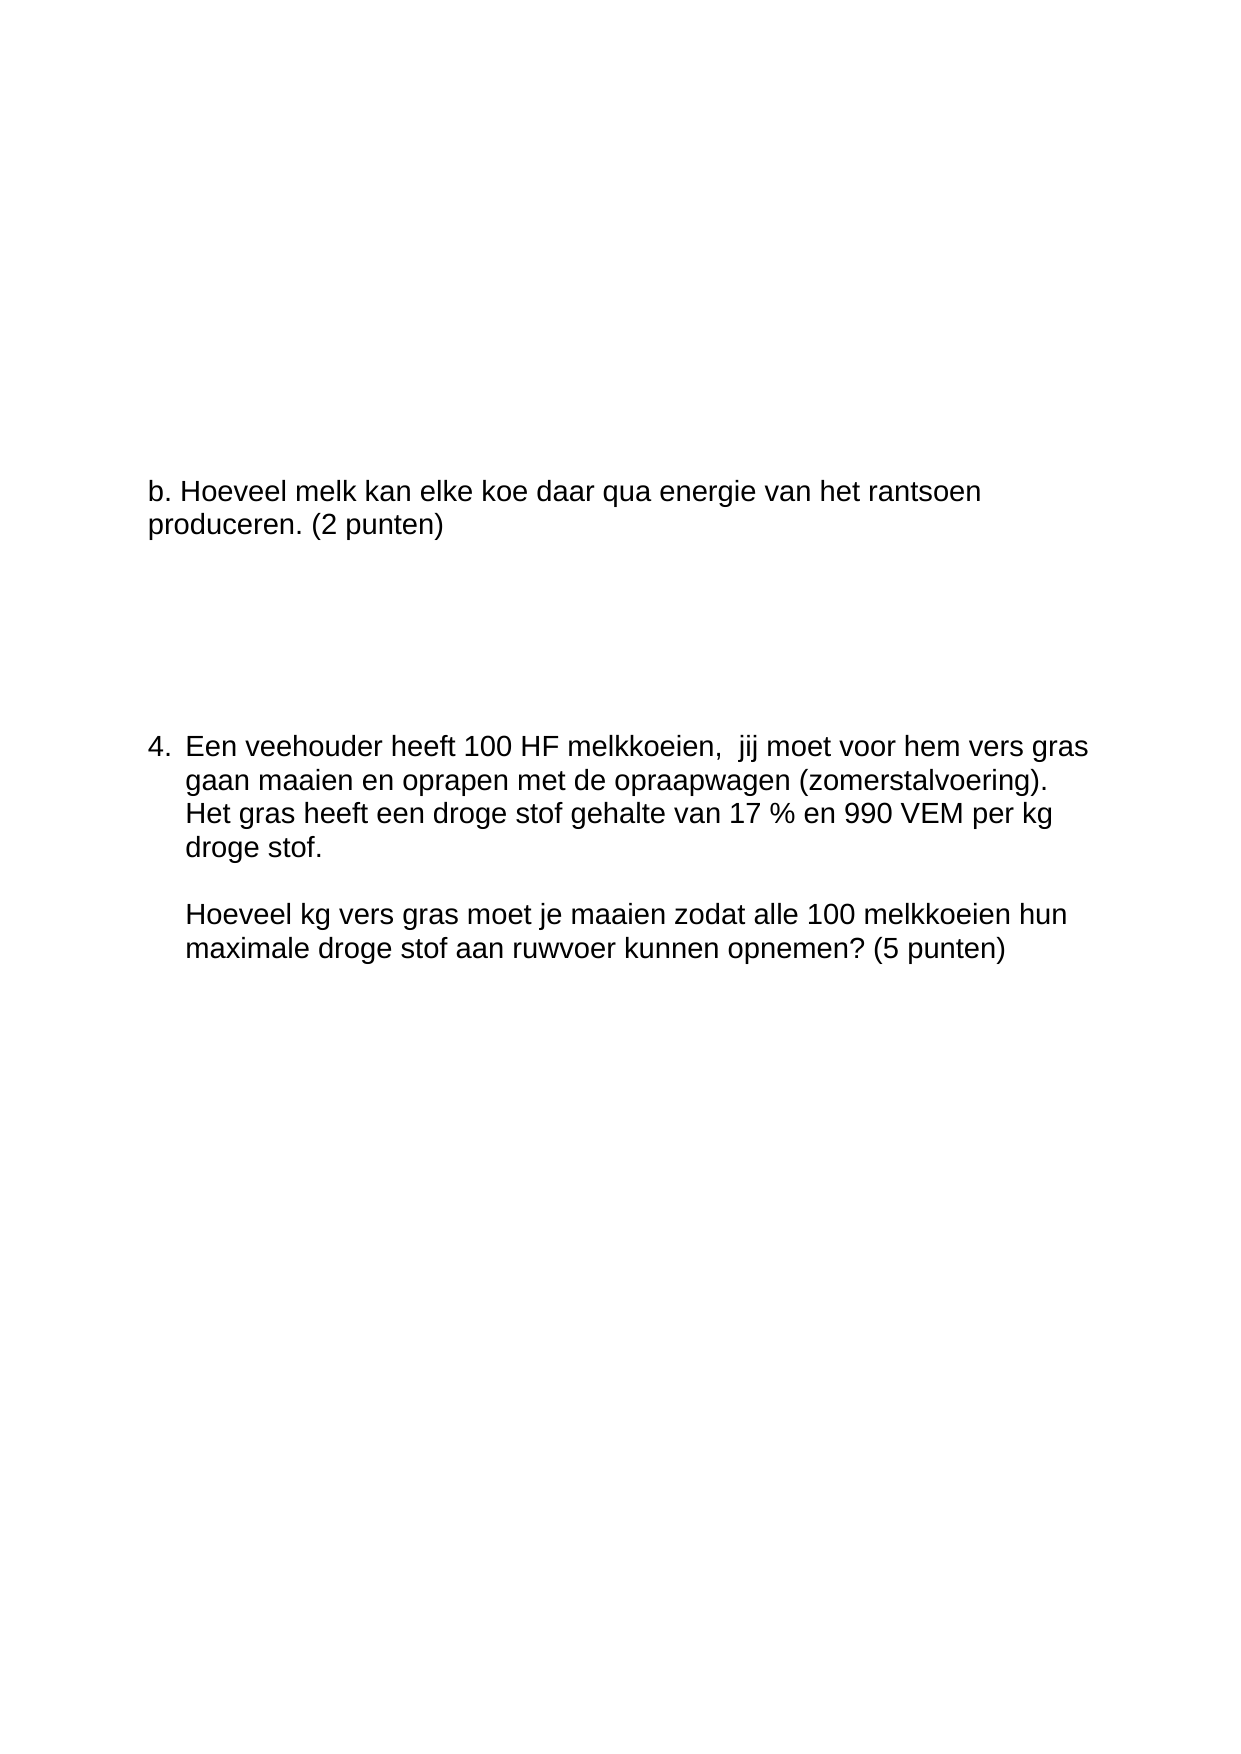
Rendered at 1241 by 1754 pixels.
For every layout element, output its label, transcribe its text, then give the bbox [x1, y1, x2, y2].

list Het gras heeft een droge stof gehalte van 17 % en 990 VEM per kg droge stof. [185, 797, 1093, 864]
text b. Hoeveel melk kan elke koe daar qua energie van het rantsoen produceren. (2 punten) [148, 474, 1093, 541]
list Een veehouder heeft 100 HF melkkoeien, jij moet voor hem vers gras gaan maaien en oprapen met de opraapwagen (zomerstalvoering). [148, 729, 1093, 797]
list Hoeveel kg vers gras moet je maaien zodat alle 100 melkkoeien hun maximale droge stof aan ruwvoer kunnen opnemen? (5 punten) [185, 897, 1093, 964]
